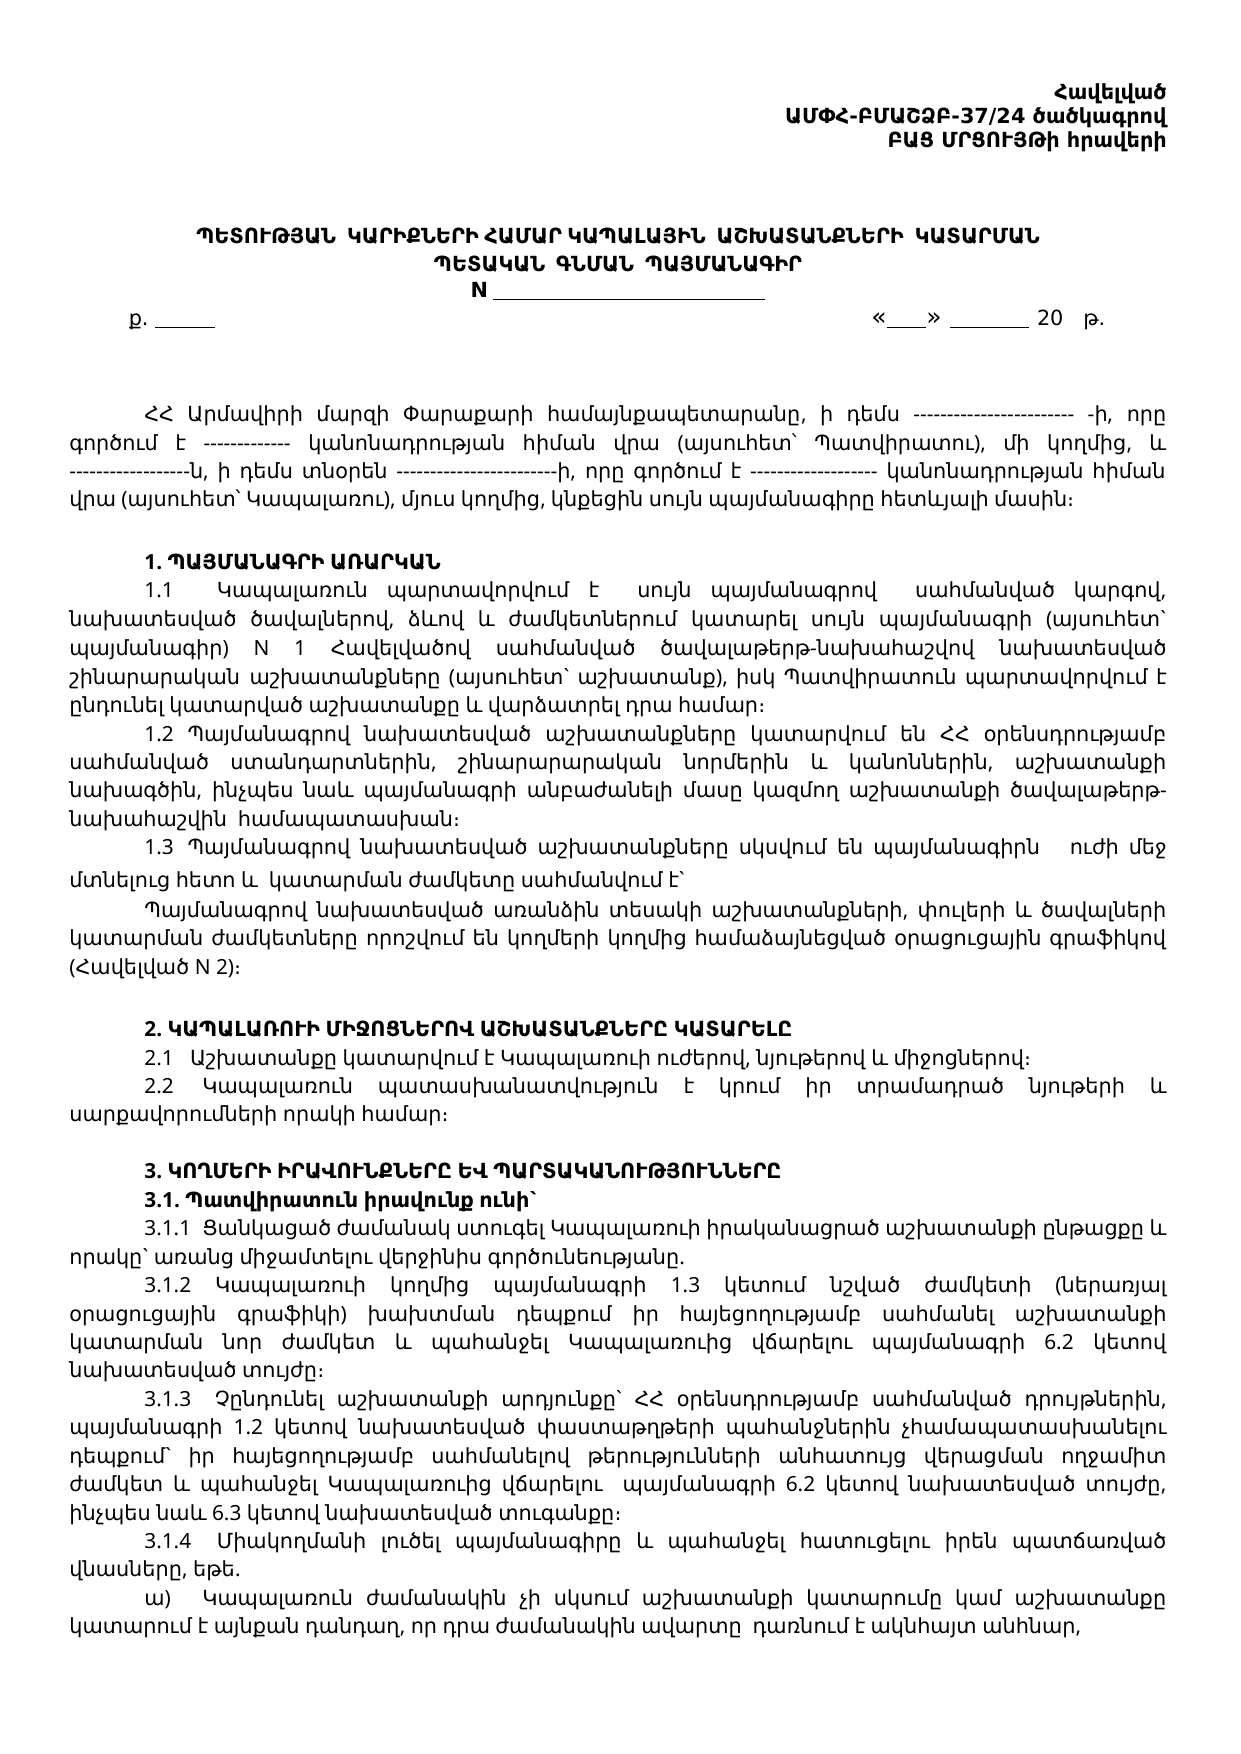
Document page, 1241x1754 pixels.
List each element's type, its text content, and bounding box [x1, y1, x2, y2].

text 3.1.4 Միակողմանի լուծել պայմանագիրը և պահանջել հատուցելու իրեն պատճառված վնասները, եթե. [69, 1526, 1167, 1583]
text Հավելված [69, 80, 1167, 104]
text ԱՄՓՀ-ԲՄԱՇՁԲ-37/24 ծածկագրով [69, 104, 1167, 128]
text 2. ԿԱՊԱԼԱՌՈՒԻ ՄԻՋՈՑՆԵՐՈՎ ԱՇԽԱՏԱՆՔՆԵՐԸ ԿԱՏԱՐԵԼԸ [69, 1014, 1167, 1043]
text 1.1 Կապալառուն պարտավորվում է սույն պայմանագրով սահմանված կարգով, նախատեսված ծավալներով, ձևով և ժամկետներում կատարել սույն պայմանագրի (այսուհետ` պայմանագիր) N 1 Հավելվածով սահմանված ծավալաթերթ-նախահաշվով նախատեսված շինարարական աշխատանքները (այսուհետ` աշխատանք), իսկ Պատվիրատուն պարտավորվում է ընդունել կատարված աշխատանքը և վարձատրել դրա համար։ [69, 575, 1167, 719]
text 3.1.3 Չընդունել աշխատանքի արդյունքը` ՀՀ օրենսդրությամբ սահմանված դրույթներին, պայմանագրի 1.2 կետով նախատեսված փաստաթղթերի պահանջներին չհամապատասխանելու դեպքում` իր հայեցողությամբ սահմանելով թերությունների անհատույց վերացման ողջամիտ ժամկետ և պահանջել Կապալառուից վճարելու պայմանագրի 6.2 կետով նախատեսված տույժը, ինչպես նաև 6.3 կետով նախատեսված տուգանքը։ [69, 1384, 1167, 1526]
text ա) Կապալառուն ժամանակին չի սկսում աշխատանքի կատարումը կամ աշխատանքը կատարում է այնքան դանդաղ, որ դրա ժամանակին ավարտը դառնում է ակնհայտ անհնար, [69, 1583, 1167, 1640]
text 3. ԿՈՂՄԵՐԻ ԻՐԱՎՈՒՆՔՆԵՐԸ ԵՎ ՊԱՐՏԱԿԱՆՈՒԹՅՈՒՆՆԵՐԸ [69, 1156, 1167, 1185]
text ՊԵՏՈՒԹՅԱՆ ԿԱՐԻՔՆԵՐԻ ՀԱՄԱՐ ԿԱՊԱԼԱՅԻՆ ԱՇԽԱՏԱՆՔՆԵՐԻ ԿԱՏԱՐՄԱՆ [54, 221, 1167, 249]
text 1.2 Պայմանագրով նախատեսված աշխատանքները կատարվում են ՀՀ օրենսդրությամբ սահմանված ստանդարտներին, շինարարարական նորմերին և կանոններին, աշխատանքի նախագծին, ինչպես նաև պայմանագրի անբաժանելի մասը կազմող աշխատանքի ծավալաթերթ-նախահաշվին համապատասխան։ [69, 719, 1167, 832]
text 3.1. Պատվիրատուն իրավունք ունի` [69, 1185, 1167, 1213]
text 1. ՊԱՅՄԱՆԱԳՐԻ ԱՌԱՐԿԱՆ [69, 547, 1167, 575]
text ԲԱՑ ՄՐՑՈՒՅԹի հրավերի [69, 128, 1167, 153]
text N [54, 278, 1167, 302]
text 2.2 Կապալառուն պատասխանատվություն է կրում իր տրամադրած նյութերի և սարքավորումների որակի համար։ [69, 1071, 1167, 1128]
text Պայմանագրով նախատեսված առանձին տեսակի աշխատանքների, փուլերի և ծավալների կատարման ժամկետները որոշվում են կողմերի կողմից համաձայնեցված օրացուցային գրաֆիկով (Հավելված N 2)։ [69, 895, 1167, 980]
text 1.3 Պայմանագրով նախատեսված աշխատանքները սկսվում են պայմանագիրն ուժի մեջ մտնելուց հետո և կատարման ժամկետը սահմանվում է` [69, 832, 1167, 895]
text 3.1.1 Ցանկացած ժամանակ ստուգել Կապալառուի իրականացրած աշխատանքի ընթացքը և որակը` առանց միջամտելու վերջինիս գործունեությանը. [69, 1213, 1167, 1270]
text 2.1 Աշխատանքը կատարվում է Կապալառուի ուժերով, նյութերով և միջոցներով։ [69, 1043, 1167, 1071]
text 3.1.2 Կապալառուի կողմից պայմանագրի 1.3 կետում նշված ժամկետի (ներառյալ օրացուցային գրաֆիկի) խախտման դեպքում իր հայեցողությամբ սահմանել աշխատանքի կատարման նոր ժամկետ և պահանջել Կապալառուից վճարելու պայմանագրի 6.2 կետով նախատեսված տույժը։ [69, 1270, 1167, 1384]
text ՊԵՏԱԿԱՆ ԳՆՄԱՆ ՊԱՅՄԱՆԱԳԻՐ [54, 249, 1167, 278]
text ք. « » 20 թ. [69, 302, 1167, 331]
text ՀՀ Արմավիրի մարզի Փարաքարի համայնքապետարանը, ի դեմս ------------------------ -ի, որը գործում է ------------- կանոնադրության հիման վրա (այսուհետ՝ Պատվիրատու), մի կողմից, և ------------------ն, ի դեմս տնօրեն ------------------------ի, որը գործում է ------------------- կանոնադրության հիման վրա (այսուհետ՝ Կապալառու), մյուս կողմից, կնքեցին սույն պայմանագիրը հետևյալի մասին։ [69, 399, 1167, 513]
